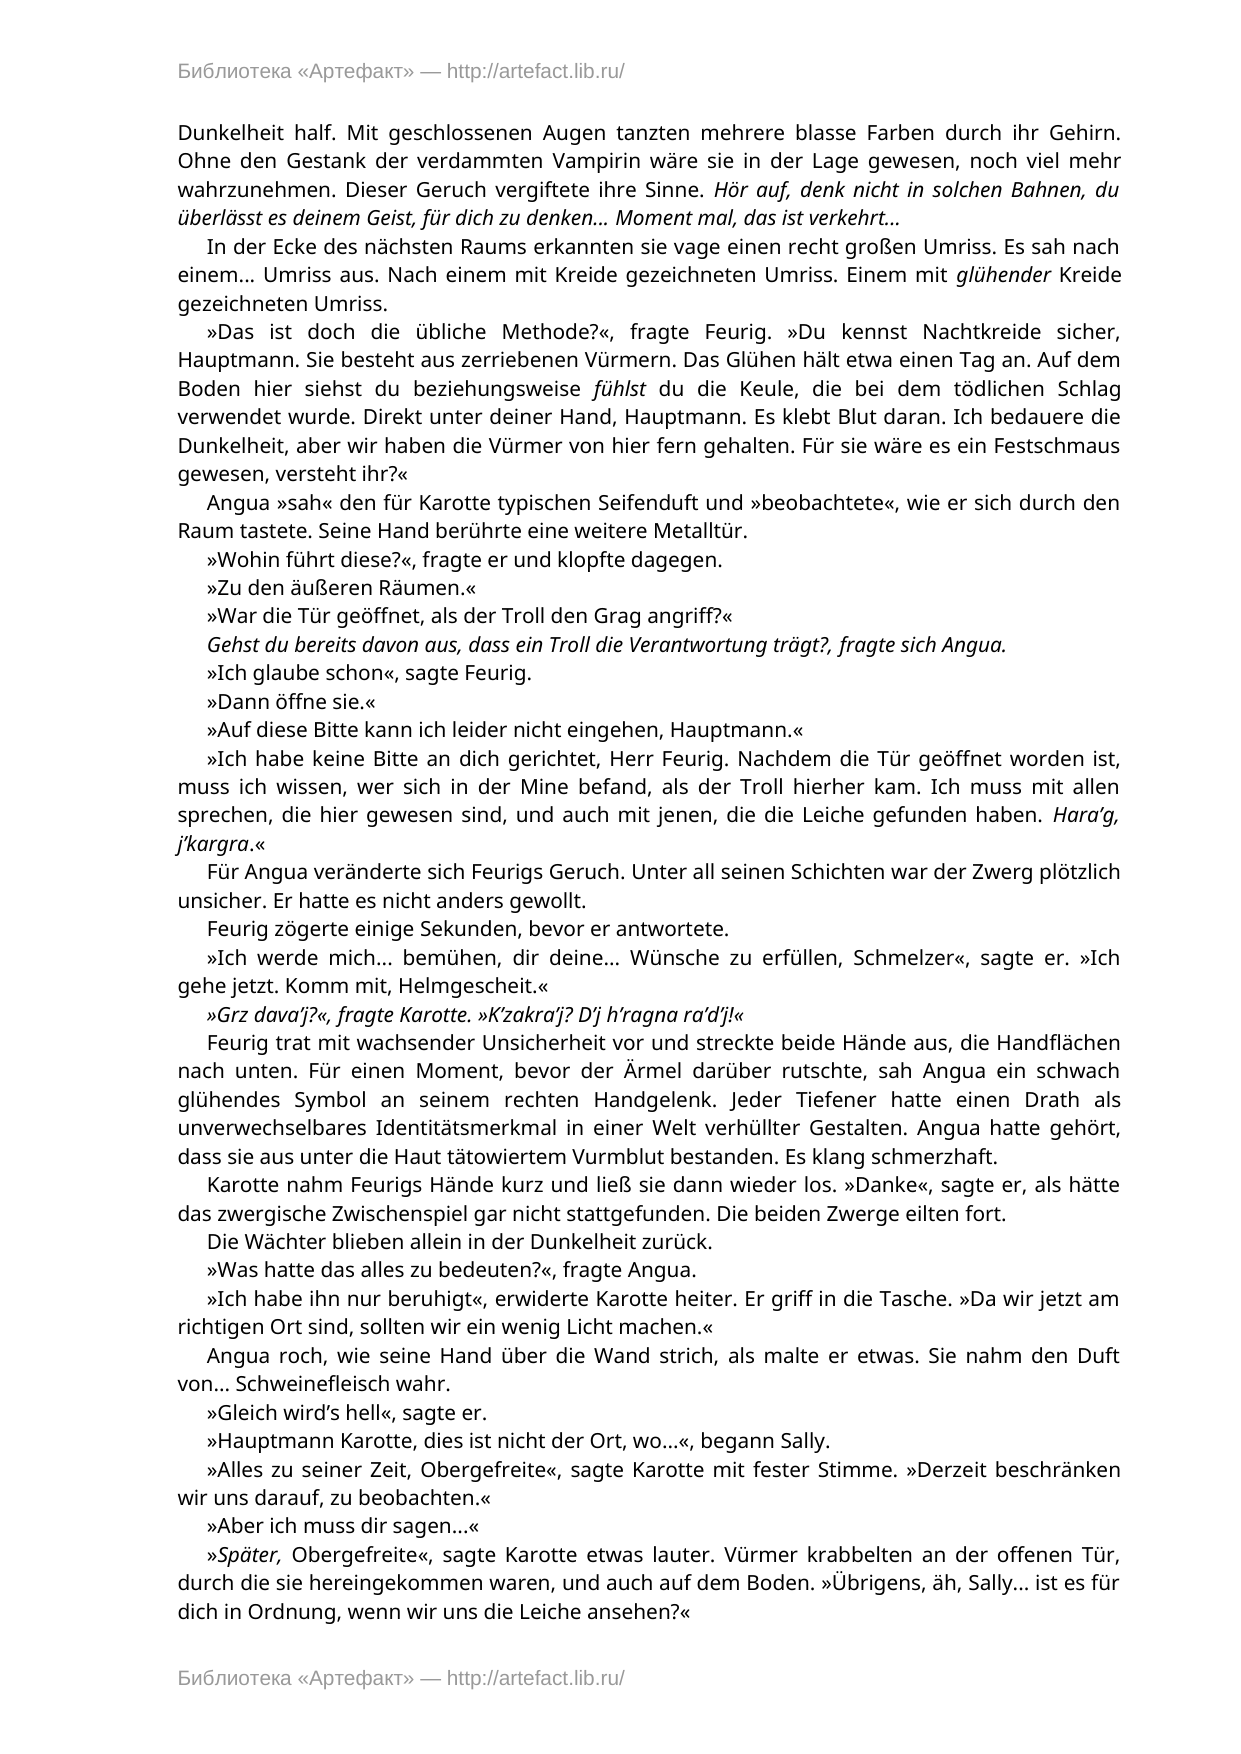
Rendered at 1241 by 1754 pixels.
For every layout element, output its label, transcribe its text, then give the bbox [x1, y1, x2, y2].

text »Auf diese Bitte kann ich leider nicht eingehen, Hauptmann.« [177, 715, 1122, 744]
text »Später, Obergefreite«, sagte Karotte etwas lauter. Vürmer krabbelten an der offenen Tür, durch die sie hereingekommen waren, und auch auf dem Boden. »Übrigens, äh, Sally... ist es für dich in Ordnung, wenn wir uns die Leiche ansehen?« [177, 1540, 1122, 1625]
text Angua »sah« den für Karotte typischen Seifenduft und »beobachtete«, wie er sich durch den Raum tastete. Seine Hand berührte eine weitere Metalltür. [177, 488, 1122, 545]
text »Dann öffne sie.« [177, 687, 1122, 715]
text »Aber ich muss dir sagen...« [177, 1512, 1122, 1540]
text Angua roch, wie seine Hand über die Wand strich, als malte er etwas. Sie nahm den Duft von... Schweinefleisch wahr. [177, 1341, 1122, 1398]
text Die Wächter blieben allein in der Dunkelheit zurück. [177, 1227, 1122, 1256]
text Feurig zögerte einige Sekunden, bevor er antwortete. [177, 914, 1122, 943]
text »Alles zu seiner Zeit, Obergefreite«, sagte Karotte mit fester Stimme. »Derzeit beschränken wir uns darauf, zu beobachten.« [177, 1455, 1122, 1512]
text »Wohin führt diese?«, fragte er und klopfte dagegen. [177, 545, 1122, 573]
text »War die Tür geöffnet, als der Troll den Grag angriff?« [177, 602, 1122, 630]
text »Was hatte das alles zu bedeuten?«, fragte Angua. [177, 1256, 1122, 1284]
text »Das ist doch die übliche Methode?«, fragte Feurig. »Du kennst Nachtkreide sicher, Hauptmann. Sie besteht aus zerriebenen Vürmern. Das Glühen hält etwa einen Tag an. Auf dem Boden hier siehst du beziehungsweise fühlst du die Keule, die bei dem tödlichen Schlag verwendet wurde. Direkt unter deiner Hand, Hauptmann. Es klebt Blut daran. Ich bedauere die Dunkelheit, aber wir haben die Vürmer von hier fern gehalten. Für sie wäre es ein Festschmaus gewesen, versteht ihr?« [177, 317, 1122, 488]
text Feurig trat mit wachsender Unsicherheit vor und streckte beide Hände aus, die Handflächen nach unten. Für einen Moment, bevor der Ärmel darüber rutschte, sah Angua ein schwach glühendes Symbol an seinem rechten Handgelenk. Jeder Tiefener hatte einen Drath als unverwechselbares Identitätsmerkmal in einer Welt verhüllter Gestalten. Angua hatte gehört, dass sie aus unter die Haut tätowiertem Vurmblut bestanden. Es klang schmerzhaft. [177, 1028, 1122, 1170]
text Gehst du bereits davon aus, dass ein Troll die Verantwortung trägt?, fragte sich Angua. [177, 630, 1122, 658]
text »Ich habe ihn nur beruhigt«, erwiderte Karotte heiter. Er griff in die Tasche. »Da wir jetzt am richtigen Ort sind, sollten wir ein wenig Licht machen.« [177, 1284, 1122, 1341]
text »Zu den äußeren Räumen.« [177, 573, 1122, 602]
text »Gleich wird’s hell«, sagte er. [177, 1398, 1122, 1426]
text In der Ecke des nächsten Raums erkannten sie vage einen recht großen Umriss. Es sah nach einem... Umriss aus. Nach einem mit Kreide gezeichneten Umriss. Einem mit glühender Kreide gezeichneten Umriss. [177, 232, 1122, 317]
text Karotte nahm Feurigs Hände kurz und ließ sie dann wieder los. »Danke«, sagte er, als hätte das zwergische Zwischenspiel gar nicht stattgefunden. Die beiden Zwerge eilten fort. [177, 1170, 1122, 1227]
text »Ich werde mich... bemühen, dir deine... Wünsche zu erfüllen, Schmelzer«, sagte er. »Ich gehe jetzt. Komm mit, Helmgescheit.« [177, 943, 1122, 1000]
text Für Angua veränderte sich Feurigs Geruch. Unter all seinen Schichten war der Zwerg plötzlich unsicher. Er hatte es nicht anders gewollt. [177, 857, 1122, 914]
text »Ich habe keine Bitte an dich gerichtet, Herr Feurig. Nachdem die Tür geöffnet worden ist, muss ich wissen, wer sich in der Mine befand, als der Troll hierher kam. Ich muss mit allen sprechen, die hier gewesen sind, und auch mit jenen, die die Leiche gefunden haben. Hara’g, j’kargra.« [177, 744, 1122, 857]
text »Grz dava’j?«, fragte Karotte. »K’zakra’j? D’j h’ragna ra’d’j!« [177, 1000, 1122, 1028]
text »Hauptmann Karotte, dies ist nicht der Ort, wo...«, begann Sally. [177, 1426, 1122, 1455]
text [177, 118, 1122, 232]
text »Ich glaube schon«, sagte Feurig. [177, 658, 1122, 687]
